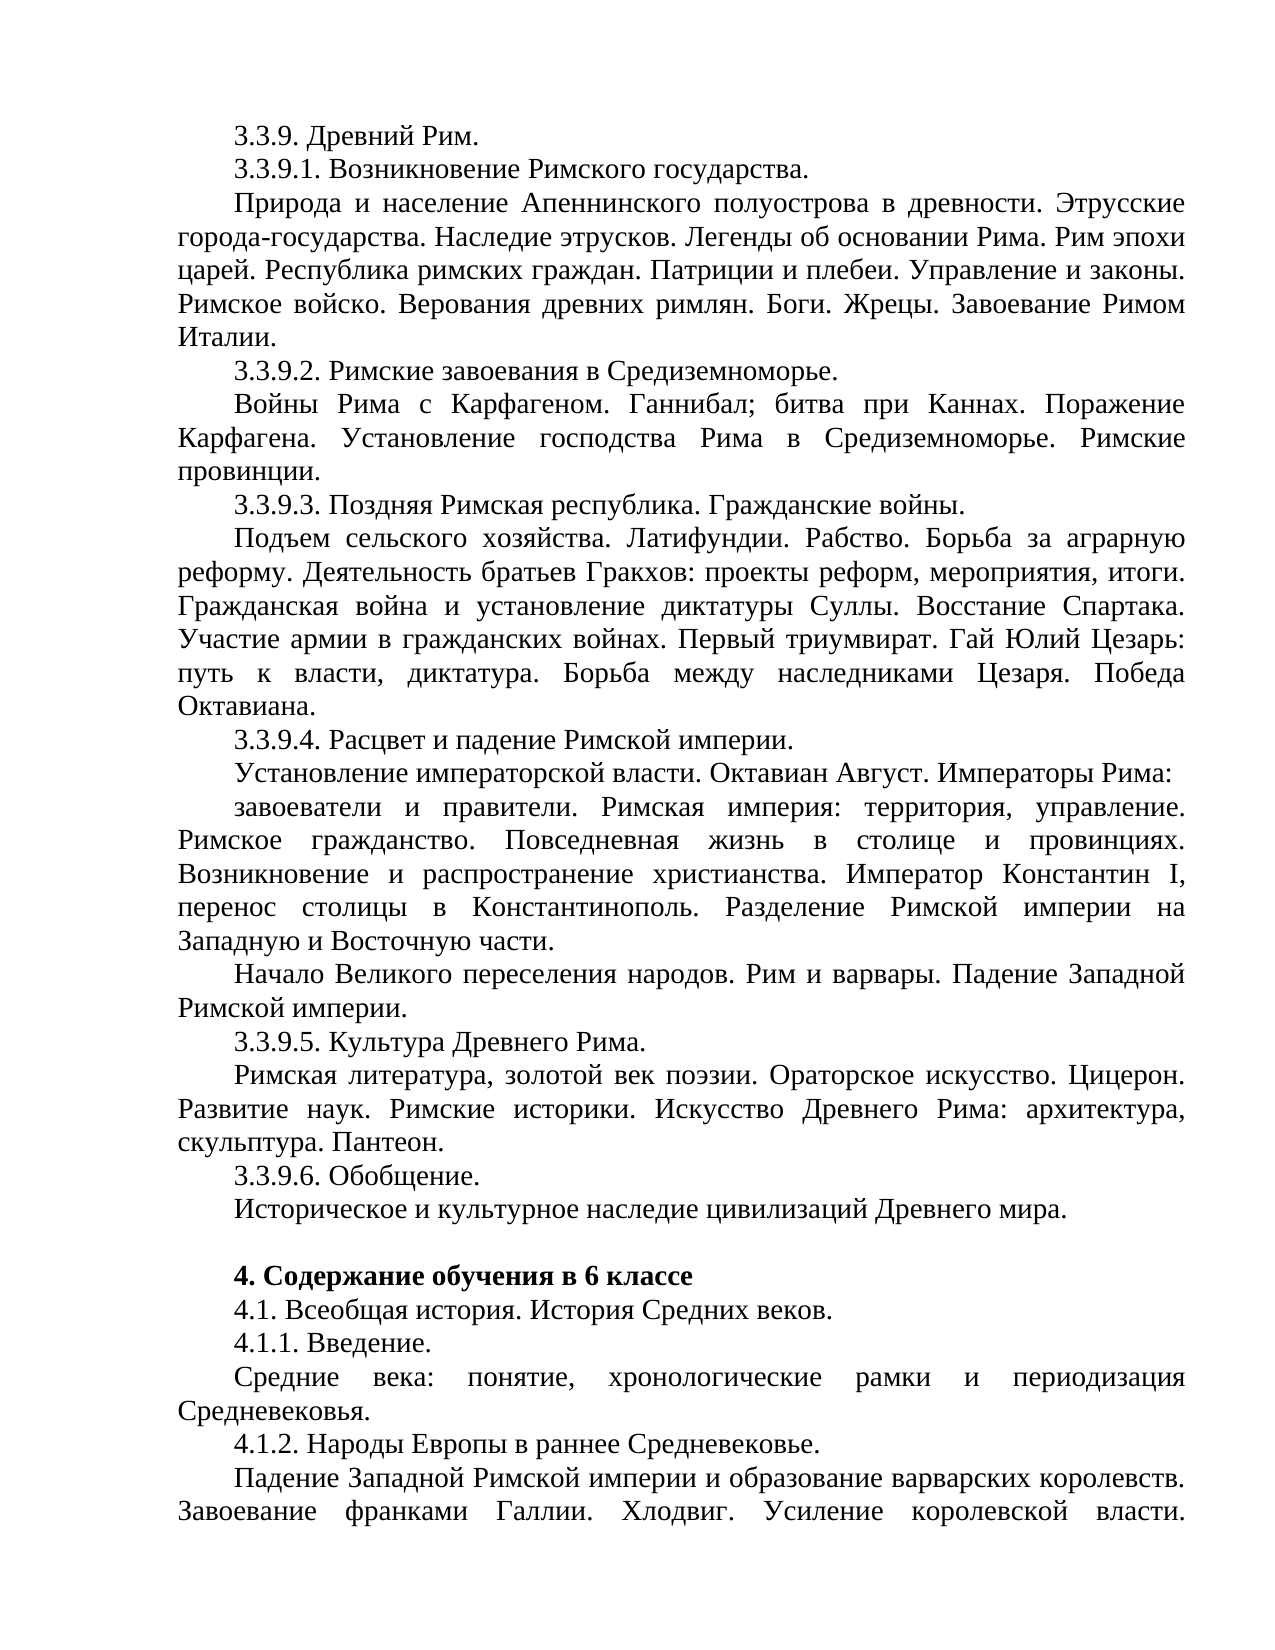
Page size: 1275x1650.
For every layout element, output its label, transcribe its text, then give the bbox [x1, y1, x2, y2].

text 3.3.9.5. Культура Древнего Рима. [177, 1024, 1186, 1057]
text Начало Великого переселения народов. Рим и варвары. Падение Западной Римской империи. [177, 957, 1186, 1024]
text 4.1.1. Введение. [177, 1326, 1186, 1359]
text Средние века: понятие, хронологические рамки и периодизация Средневековья. [177, 1359, 1186, 1426]
text Природа и население Апеннинского полуострова в древности. Этрусские города-государства. Наследие этрусков. Легенды об основании Рима. Рим эпохи царей. Республика римских граждан. Патриции и плебеи. Управление и законы. Римское войско. Верования древних римлян. Боги. Жрецы. Завоевание Римом Италии. [177, 185, 1186, 353]
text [177, 1460, 1186, 1527]
text Подъем сельского хозяйства. Латифундии. Рабство. Борьба за аграрную реформу. Деятельность братьев Гракхов: проекты реформ, мероприятия, итоги. Гражданская война и установление диктатуры Суллы. Восстание Спартака. Участие армии в гражданских войнах. Первый триумвират. Гай Юлий Цезарь: путь к власти, диктатура. Борьба между наследниками Цезаря. Победа Октавиана. [177, 521, 1186, 722]
text 4.1. Всеобщая история. История Средних веков. [177, 1292, 1186, 1326]
text 3.3.9.4. Расцвет и падение Римской империи. [177, 722, 1186, 755]
text 4.1.2. Народы Европы в раннее Средневековье. [177, 1426, 1186, 1460]
text 4. Содержание обучения в 6 классе [177, 1258, 1186, 1292]
text Войны Рима с Карфагеном. Ганнибал; битва при Каннах. Поражение Карфагена. Установление господства Рима в Средиземноморье. Римские провинции. [177, 386, 1186, 487]
text 3.3.9.2. Римские завоевания в Средиземноморье. [177, 353, 1186, 386]
text 3.3.9.6. Обобщение. [177, 1158, 1186, 1191]
text 3.3.9.3. Поздняя Римская республика. Гражданские войны. [177, 487, 1186, 521]
text Историческое и культурное наследие цивилизаций Древнего мира. [177, 1191, 1186, 1225]
text завоеватели и правители. Римская империя: территория, управление. Римское гражданство. Повседневная жизнь в столице и провинциях. Возникновение и распространение христианства. Император Константин I, перенос столицы в Константинополь. Разделение Римской империи на Западную и Восточную части. [177, 789, 1186, 957]
text Установление императорской власти. Октавиан Август. Императоры Рима: [177, 755, 1186, 789]
text 3.3.9.1. Возникновение Римского государства. [177, 152, 1186, 185]
text 3.3.9. Древний Рим. [177, 118, 1186, 152]
text Римская литература, золотой век поэзии. Ораторское искусство. Цицерон. Развитие наук. Римские историки. Искусство Древнего Рима: архитектура, скульптура. Пантеон. [177, 1057, 1186, 1158]
